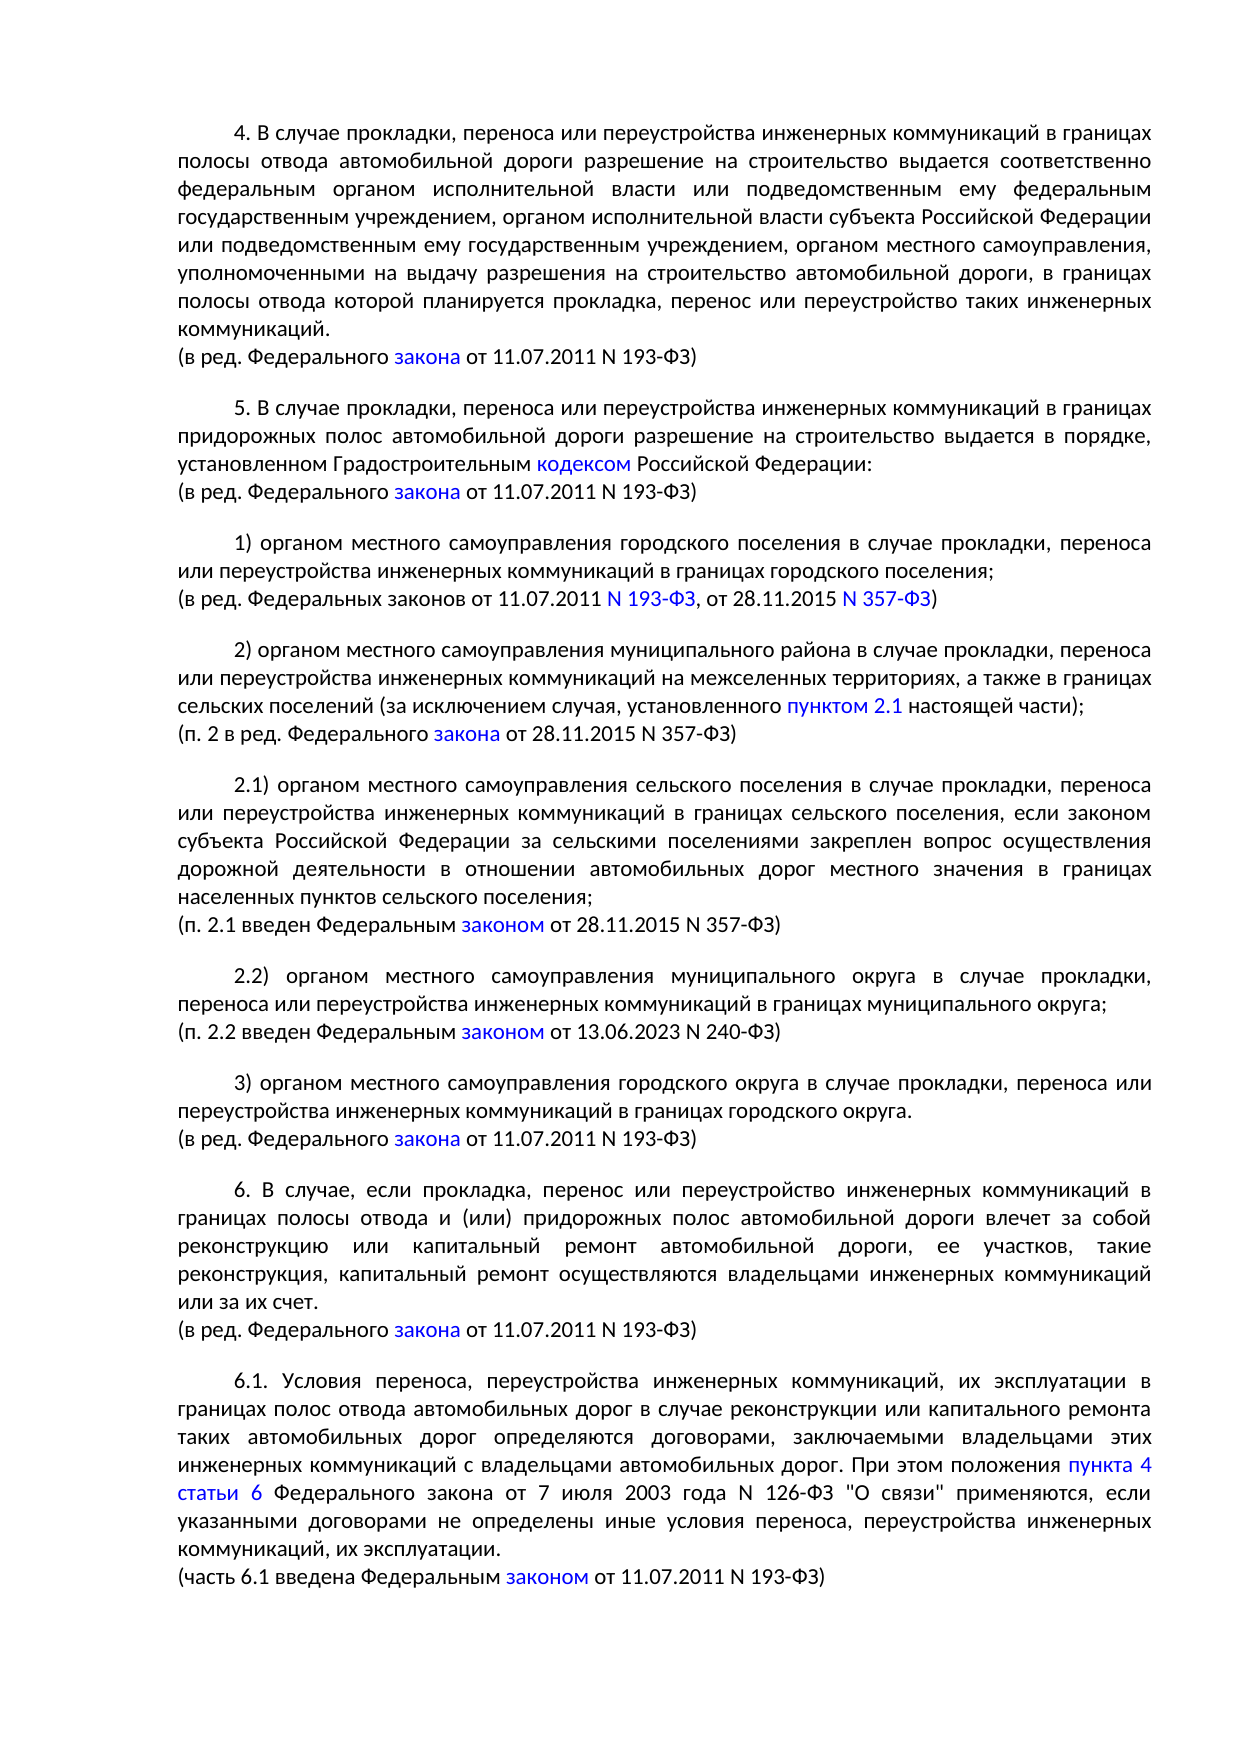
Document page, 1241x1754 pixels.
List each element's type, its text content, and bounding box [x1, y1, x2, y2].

text 1) органом местного самоуправления городского поселения в случае прокладки, переноса или переустройства инженерных коммуникаций в границах городского поселения; [177, 528, 1152, 584]
text (в ред. Федерального закона от 11.07.2011 N 193-ФЗ) [177, 477, 1152, 505]
text (п. 2 в ред. Федерального закона от 28.11.2015 N 357-ФЗ) [177, 719, 1152, 747]
text (п. 2.1 введен Федеральным законом от 28.11.2015 N 357-ФЗ) [177, 910, 1152, 938]
text (п. 2.2 введен Федеральным законом от 13.06.2023 N 240-ФЗ) [177, 1017, 1152, 1045]
text (в ред. Федерального закона от 11.07.2011 N 193-ФЗ) [177, 1124, 1152, 1152]
text (в ред. Федерального закона от 11.07.2011 N 193-ФЗ) [177, 1315, 1152, 1343]
text 2.1) органом местного самоуправления сельского поселения в случае прокладки, переноса или переустройства инженерных коммуникаций в границах сельского поселения, если законом субъекта Российской Федерации за сельскими поселениями закреплен вопрос осуществления дорожной деятельности в отношении автомобильных дорог местного значения в границах населенных пунктов сельского поселения; [177, 770, 1152, 910]
text 6. В случае, если прокладка, перенос или переустройство инженерных коммуникаций в границах полосы отвода и (или) придорожных полос автомобильной дороги влечет за собой реконструкцию или капитальный ремонт автомобильной дороги, ее участков, такие реконструкция, капитальный ремонт осуществляются владельцами инженерных коммуникаций или за их счет. [177, 1175, 1152, 1315]
text 2) органом местного самоуправления муниципального района в случае прокладки, переноса или переустройства инженерных коммуникаций на межселенных территориях, а также в границах сельских поселений (за исключением случая, установленного пунктом 2.1 настоящей части); [177, 635, 1152, 719]
text (часть 6.1 введена Федеральным законом от 11.07.2011 N 193-ФЗ) [177, 1562, 1152, 1590]
text 4. В случае прокладки, переноса или переустройства инженерных коммуникаций в границах полосы отвода автомобильной дороги разрешение на строительство выдается соответственно федеральным органом исполнительной власти или подведомственным ему федеральным государственным учреждением, органом исполнительной власти субъекта Российской Федерации или подведомственным ему государственным учреждением, органом местного самоуправления, уполномоченными на выдачу разрешения на строительство автомобильной дороги, в границах полосы отвода которой планируется прокладка, перенос или переустройство таких инженерных коммуникаций. [177, 118, 1152, 342]
text 2.2) органом местного самоуправления муниципального округа в случае прокладки, переноса или переустройства инженерных коммуникаций в границах муниципального округа; [177, 961, 1152, 1017]
text (в ред. Федеральных законов от 11.07.2011 N 193-ФЗ, от 28.11.2015 N 357-ФЗ) [177, 584, 1152, 612]
text 6.1. Условия переноса, переустройства инженерных коммуникаций, их эксплуатации в границах полос отвода автомобильных дорог в случае реконструкции или капитального ремонта таких автомобильных дорог определяются договорами, заключаемыми владельцами этих инженерных коммуникаций с владельцами автомобильных дорог. При этом положения пункта 4 статьи 6 Федерального закона от 7 июля 2003 года N 126-ФЗ "О связи" применяются, если указанными договорами не определены иные условия переноса, переустройства инженерных коммуникаций, их эксплуатации. [177, 1366, 1152, 1562]
text 5. В случае прокладки, переноса или переустройства инженерных коммуникаций в границах придорожных полос автомобильной дороги разрешение на строительство выдается в порядке, установленном Градостроительным кодексом Российской Федерации: [177, 393, 1152, 477]
text (в ред. Федерального закона от 11.07.2011 N 193-ФЗ) [177, 342, 1152, 370]
text 3) органом местного самоуправления городского округа в случае прокладки, переноса или переустройства инженерных коммуникаций в границах городского округа. [177, 1068, 1152, 1124]
